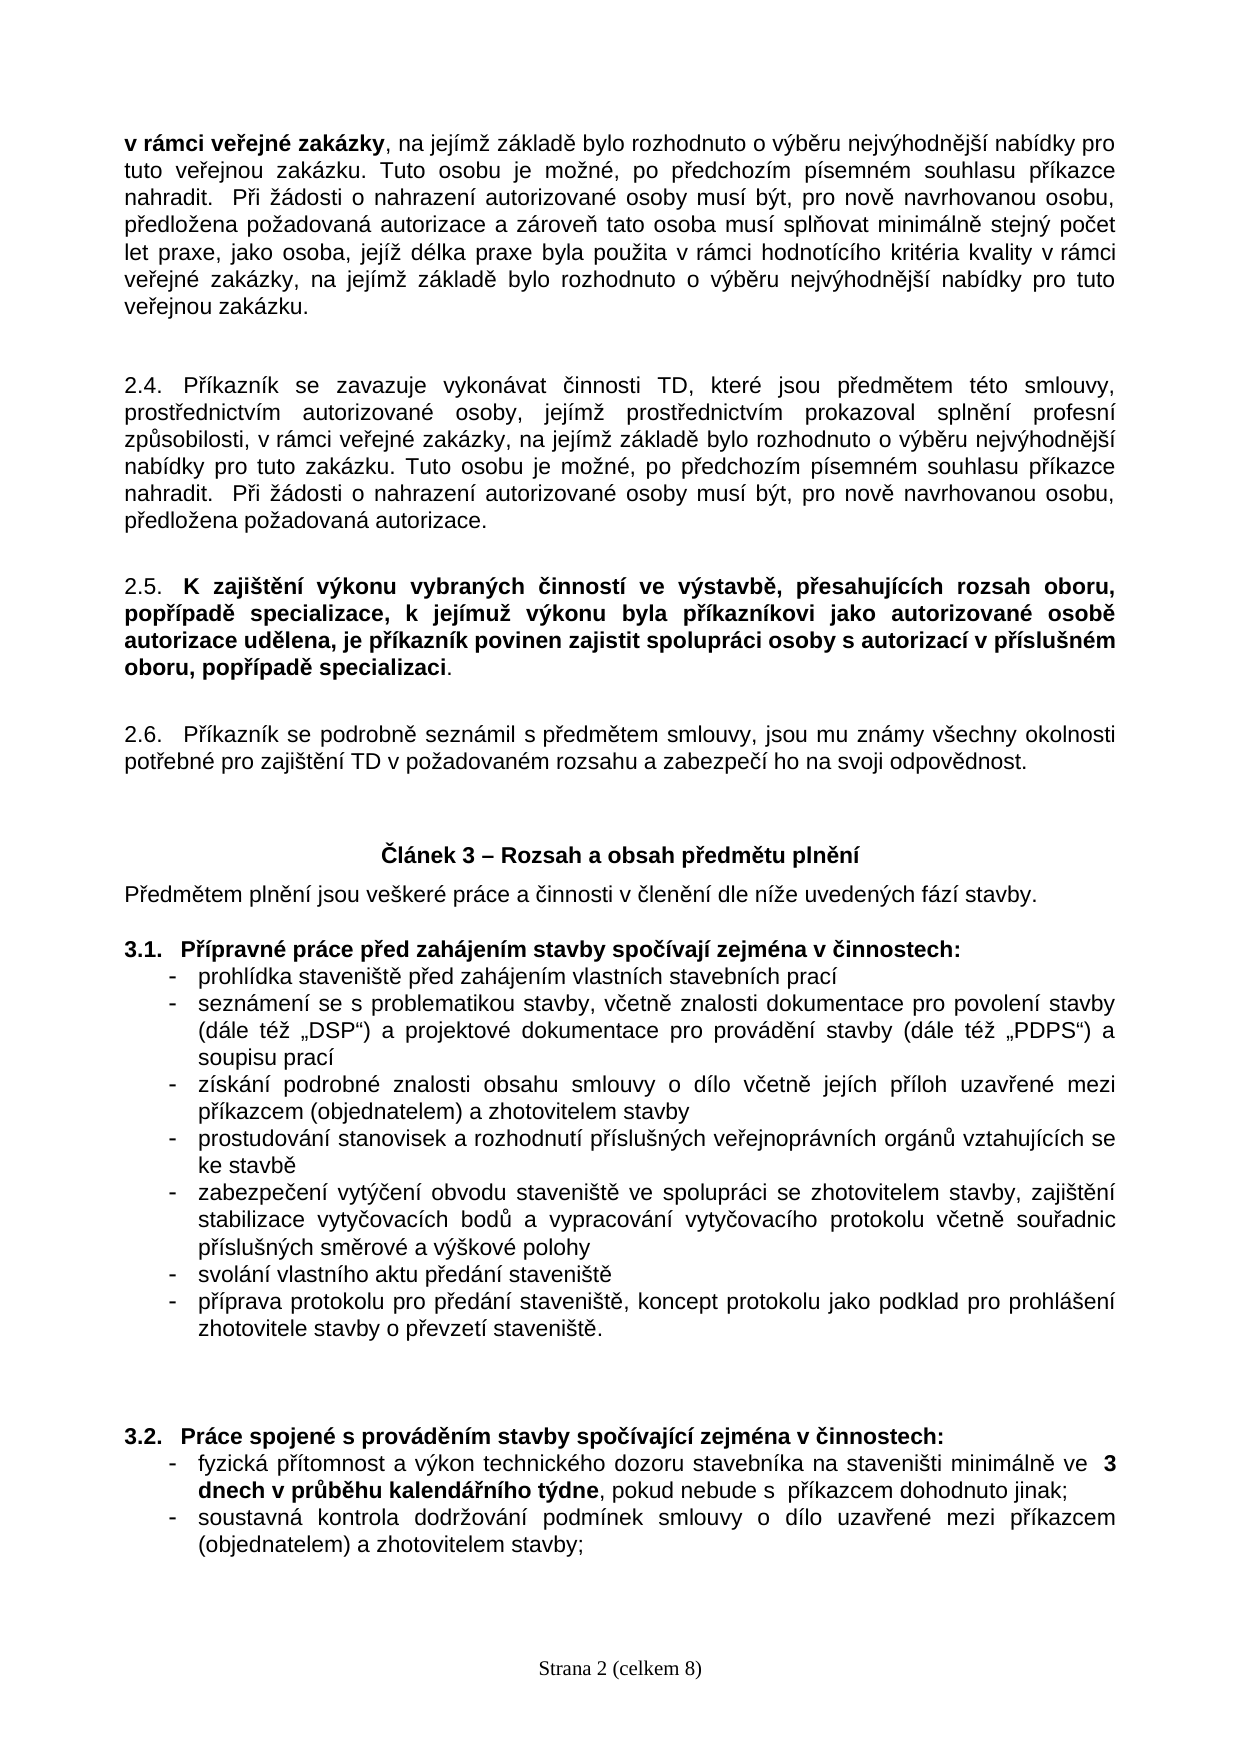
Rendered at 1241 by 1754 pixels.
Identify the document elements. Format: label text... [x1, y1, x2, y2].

list fyzická přítomnost a výkon technického dozoru stavebníka na staveništi minimálně ve 3 dnech v průběhu kalendářního týdne, pokud nebude s příkazcem dohodnuto jinak; [168, 1450, 1116, 1504]
list soustavná kontrola dodržování podmínek smlouvy o dílo uzavřené mezi příkazcem (objednatelem) a zhotovitelem stavby; [168, 1504, 1116, 1558]
list Přípravné práce před zahájením stavby spočívají zejména v činnostech: [124, 935, 1116, 962]
list zabezpečení vytýčení obvodu staveniště ve spolupráci se zhotovitelem stavby, zajištění stabilizace vytyčovacích bodů a vypracování vytyčovacího protokolu včetně souřadnic příslušných směrové a výškové polohy [168, 1179, 1116, 1260]
text Článek 3 – Rozsah a obsah předmětu plnění [124, 842, 1116, 869]
list svolání vlastního aktu předání staveniště [168, 1260, 1116, 1287]
list prostudování stanovisek a rozhodnutí příslušných veřejnoprávních orgánů vztahujících se ke stavbě [168, 1125, 1116, 1179]
list Příkazník se podrobně seznámil s předmětem smlouvy, jsou mu známy všechny okolnosti potřebné pro zajištění TD v požadovaném rozsahu a zabezpečí ho na svoji odpovědnost. [124, 721, 1116, 775]
list K zajištění výkonu vybraných činností ve výstavbě, přesahujících rozsah oboru, popřípadě specializace, k jejímuž výkonu byla příkazníkovi jako autorizované osobě autorizace udělena, je příkazník povinen zajistit spolupráci osoby s autorizací v příslušném oboru, popřípadě specializaci. [124, 573, 1116, 681]
list Práce spojené s prováděním stavby spočívající zejména v činnostech: [124, 1423, 1116, 1450]
text Předmětem plnění jsou veškeré práce a činnosti v členění dle níže uvedených fází stavby. [124, 881, 1116, 908]
list prohlídka staveniště před zahájením vlastních stavebních prací [168, 962, 1116, 989]
list seznámení se s problematikou stavby, včetně znalosti dokumentace pro povolení stavby (dále též „DSP“) a projektové dokumentace pro provádění stavby (dále též „PDPS“) a soupisu prací [168, 989, 1116, 1071]
list Příkazník se zavazuje vykonávat činnosti TD, které jsou předmětem této smlouvy, prostřednictvím autorizované osoby, jejímž prostřednictvím prokazoval splnění profesní způsobilosti, v rámci veřejné zakázky, na jejímž základě bylo rozhodnuto o výběru nejvýhodnější nabídky pro tuto zakázku. Tuto osobu je možné, po předchozím písemném souhlasu příkazce nahradit. Při žádosti o nahrazení autorizované osoby musí být, pro nově navrhovanou osobu, předložena požadovaná autorizace. [124, 372, 1116, 534]
list příprava protokolu pro předání staveniště, koncept protokolu jako podklad pro prohlášení zhotovitele stavby o převzetí staveniště. [168, 1287, 1116, 1342]
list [124, 130, 1116, 319]
list získání podrobné znalosti obsahu smlouvy o dílo včetně jejích příloh uzavřené mezi příkazcem (objednatelem) a zhotovitelem stavby [168, 1071, 1116, 1125]
